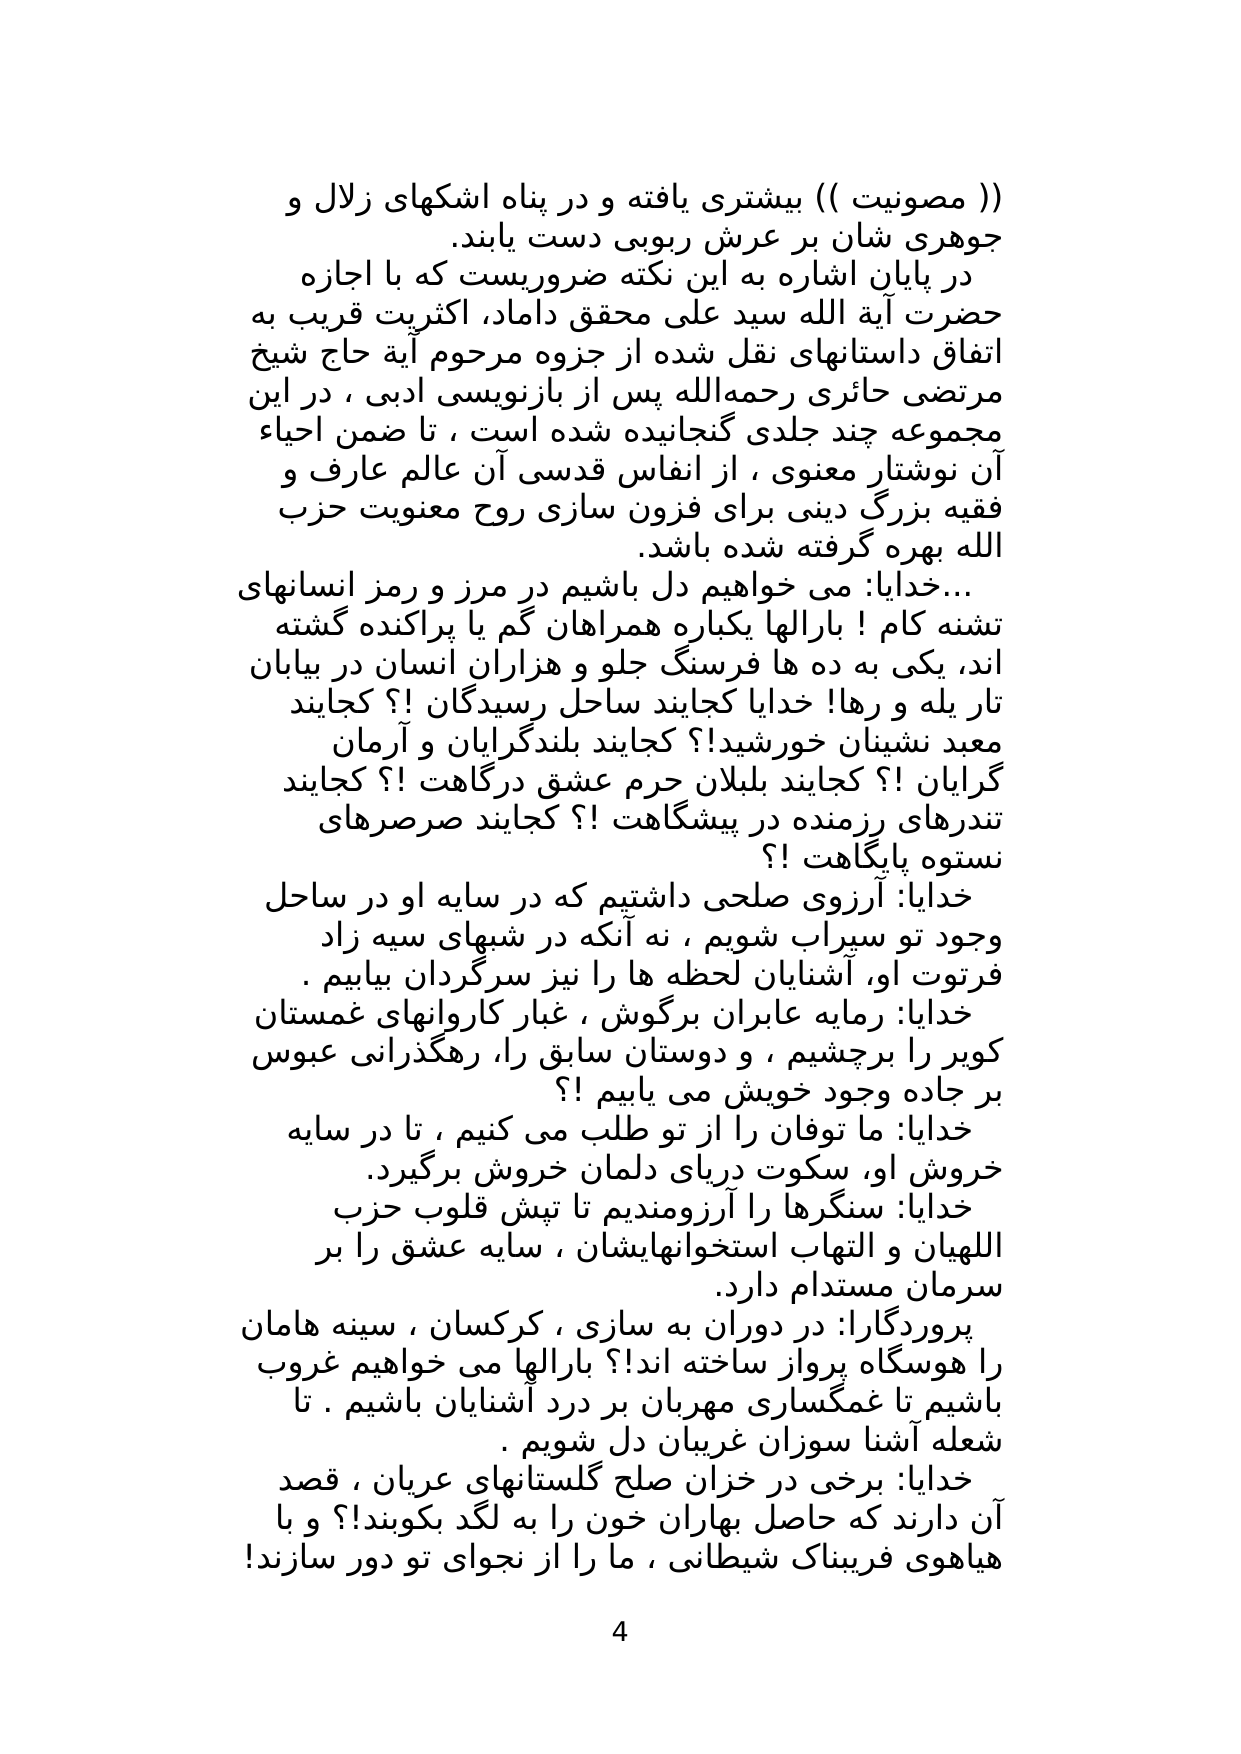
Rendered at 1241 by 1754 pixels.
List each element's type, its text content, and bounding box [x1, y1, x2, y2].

text خدایا: ما توفان را از تو طلب می کنیم ، تا در سایه خروش او، سکوت دریای دلمان خروش برگیرد. [236, 1110, 1004, 1187]
text خدایا: رمایه عابران برگوش ، غبار کاروانهای غمستان کویر را برچشیم ، و دوستان سابق را، رهگذرانی عبوس بر جاده وجود خویش می یابیم !؟ [236, 993, 1004, 1110]
text ...خدایا: می خواهیم دل باشیم در مرز و رمز انسانهای تشنه کام ! بارالها یکباره همراهان گم یا پراکنده گشته اند، یکی به ده ها فرسنگ جلو و هزاران انسان در بیابان تار یله و رها! خدایا کجایند ساحل رسیدگان !؟ کجایند معبد نشینان خورشید!؟ کجایند بلندگرایان و آرمان گرایان !؟ کجایند بلبلان حرم عشق درگاهت !؟ کجایند تندرهای رزمنده در پیشگاهت !؟ کجایند صرصرهای نستوه پایگاهت !؟ [236, 566, 1004, 877]
text در پایان اشاره به این نکته ضروریست که با اجازه حضرت آیة الله سید علی محقق داماد، اکثریت قریب به اتفاق داستانهای نقل شده از جزوه مرحوم آیة حاج شیخ مرتضی حائری رحمه‌الله پس از بازنویسی ادبی ، در این مجموعه چند جلدی گنجانیده شده است ، تا ضمن احیاء آن نوشتار معنوی ، از انفاس قدسی آن عالم عارف و فقیه بزرگ دینی برای فزون سازی روح معنویت حزب الله بهره گرفته شده باشد. [236, 255, 1004, 566]
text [236, 177, 1004, 255]
text پروردگارا: در دوران به سازی ، کرکسان ، سینه هامان را هوسگاه پرواز ساخته اند!؟ بارالها می خواهیم غروب باشیم تا غمگساری مهربان بر درد آشنایان باشیم . تا شعله آشنا سوزان غریبان دل شویم . [236, 1304, 1004, 1459]
text خدایا: سنگرها را آرزومندیم تا تپش قلوب حزب اللهیان و التهاب استخوانهایشان ، سایه عشق را بر سرمان مستدام دارد. [236, 1187, 1004, 1304]
text خدایا: آرزوی صلحی داشتیم که در سایه او در ساحل وجود تو سیراب شویم ، نه آنکه در شبهای سیه زاد فرتوت او، آشنایان لحظه ها را نیز سرگردان بیابیم . [236, 877, 1004, 993]
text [236, 1459, 1004, 1576]
